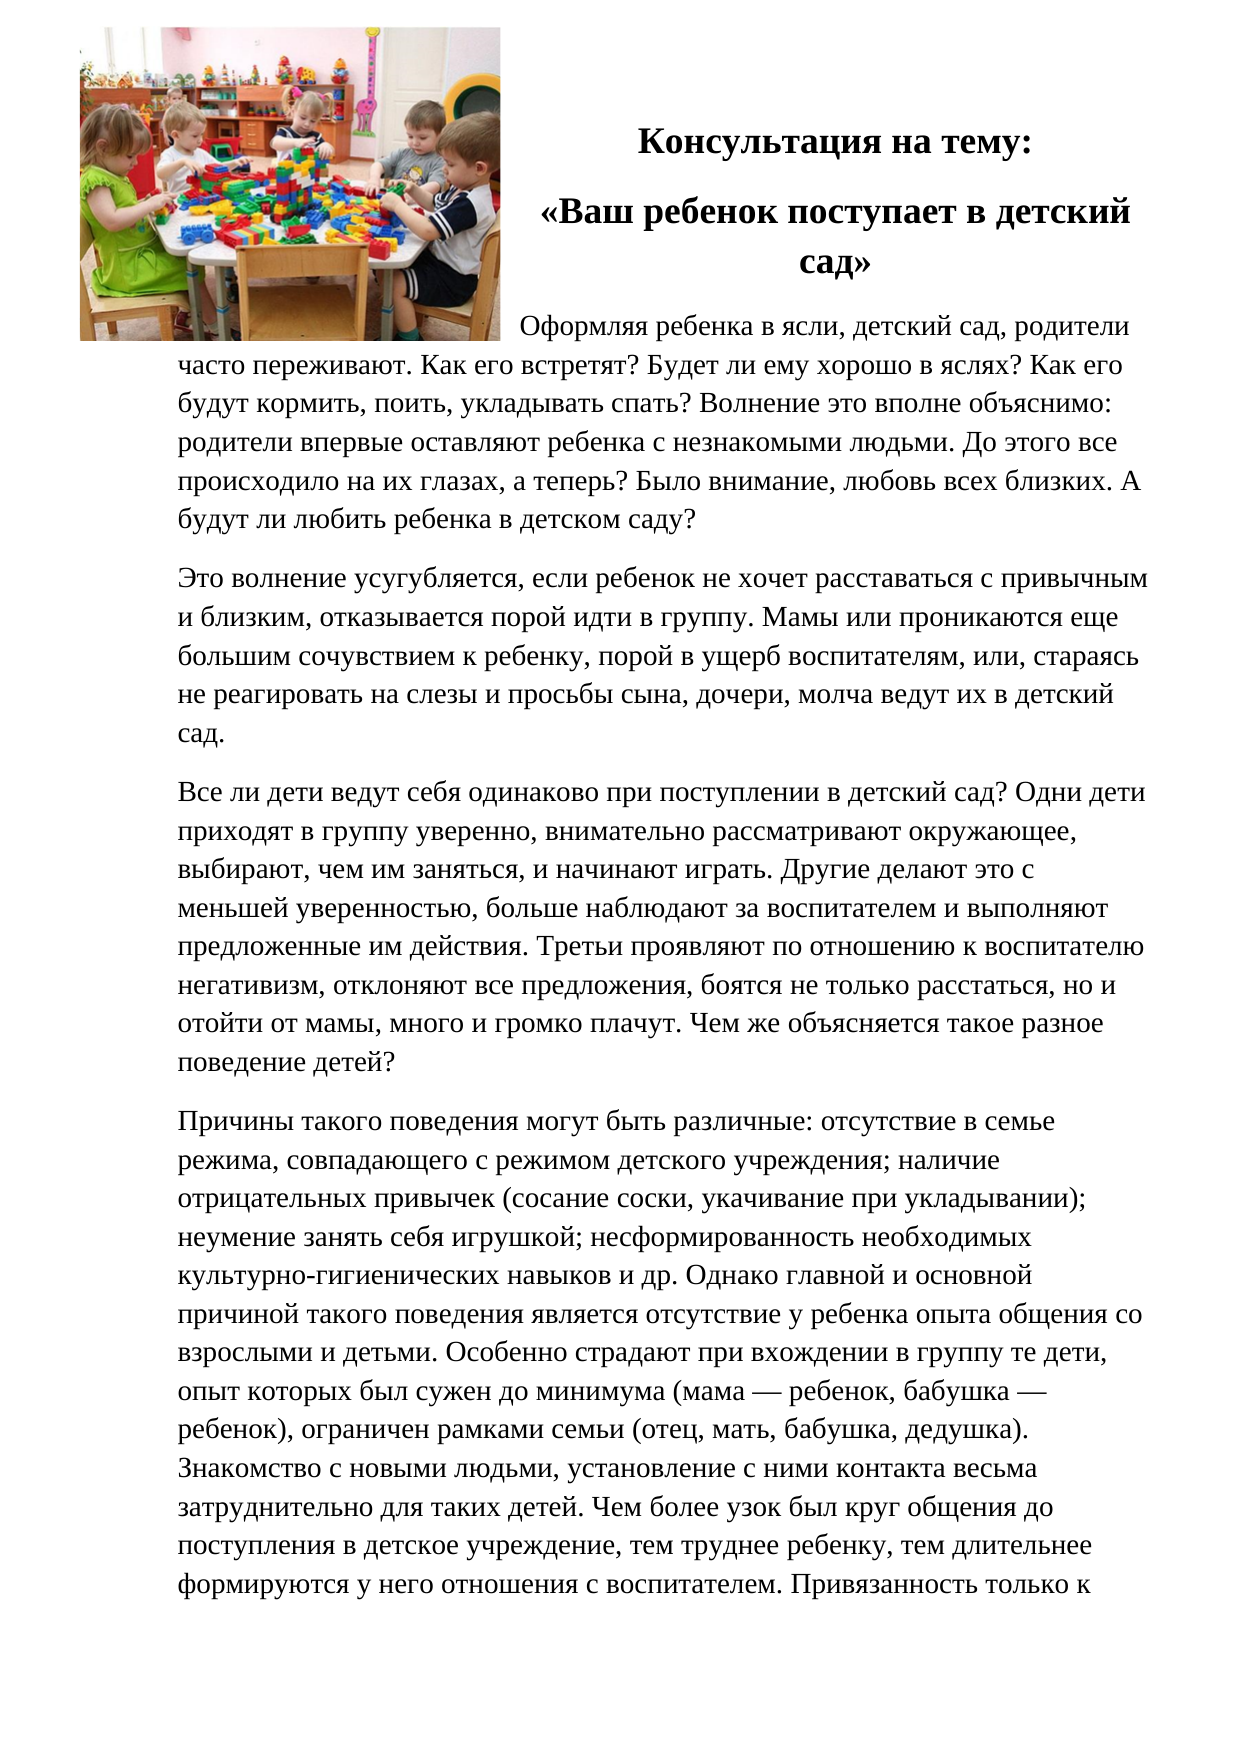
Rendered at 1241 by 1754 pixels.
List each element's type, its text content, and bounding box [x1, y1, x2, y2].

text «Ваш ребенок поступает в детский сад» [500, 188, 1152, 281]
picture [78, 26, 500, 339]
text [177, 1103, 1152, 1599]
text Консультация на тему: [500, 118, 1152, 161]
text Все ли дети ведут себя одинаково при поступлении в детский сад? Одни дети приходят в группу уверенно, внимательно рассматривают окружающее, выбирают, чем им заняться, и начинают играть. Другие делают это с меньшей уверенностью, больше наблюдают за воспитателем и выполняют предложенные им действия. Третьи проявляют по отношению к воспитателю негативизм, отклоняют все предложения, боятся не только расстаться, но и отойти от мамы, много и громко плачут. Чем же объясняется такое разное поведение детей? [177, 774, 1152, 1077]
text Оформляя ребенка в ясли, детский сад, родители часто переживают. Как его встретят? Будет ли ему хорошо в яслях? Как его будут кормить, поить, укладывать спать? Волнение это вполне объяснимо: родители впервые оставляют ребенка с незнакомыми людьми. До этого все происходило на их глазах, а теперь? Было внимание, любовь всех близких. А будут ли любить ребенка в детском саду? [177, 308, 1152, 535]
text Это волнение усугубляется, если ребенок не хочет расставаться с привычным и близким, отказывается порой идти в группу. Мамы или проникаются еще большим сочувствием к ребенку, порой в ущерб воспитателям, или, стараясь не реагировать на слезы и просьбы сына, дочери, молча ведут их в детский сад. [177, 561, 1152, 748]
